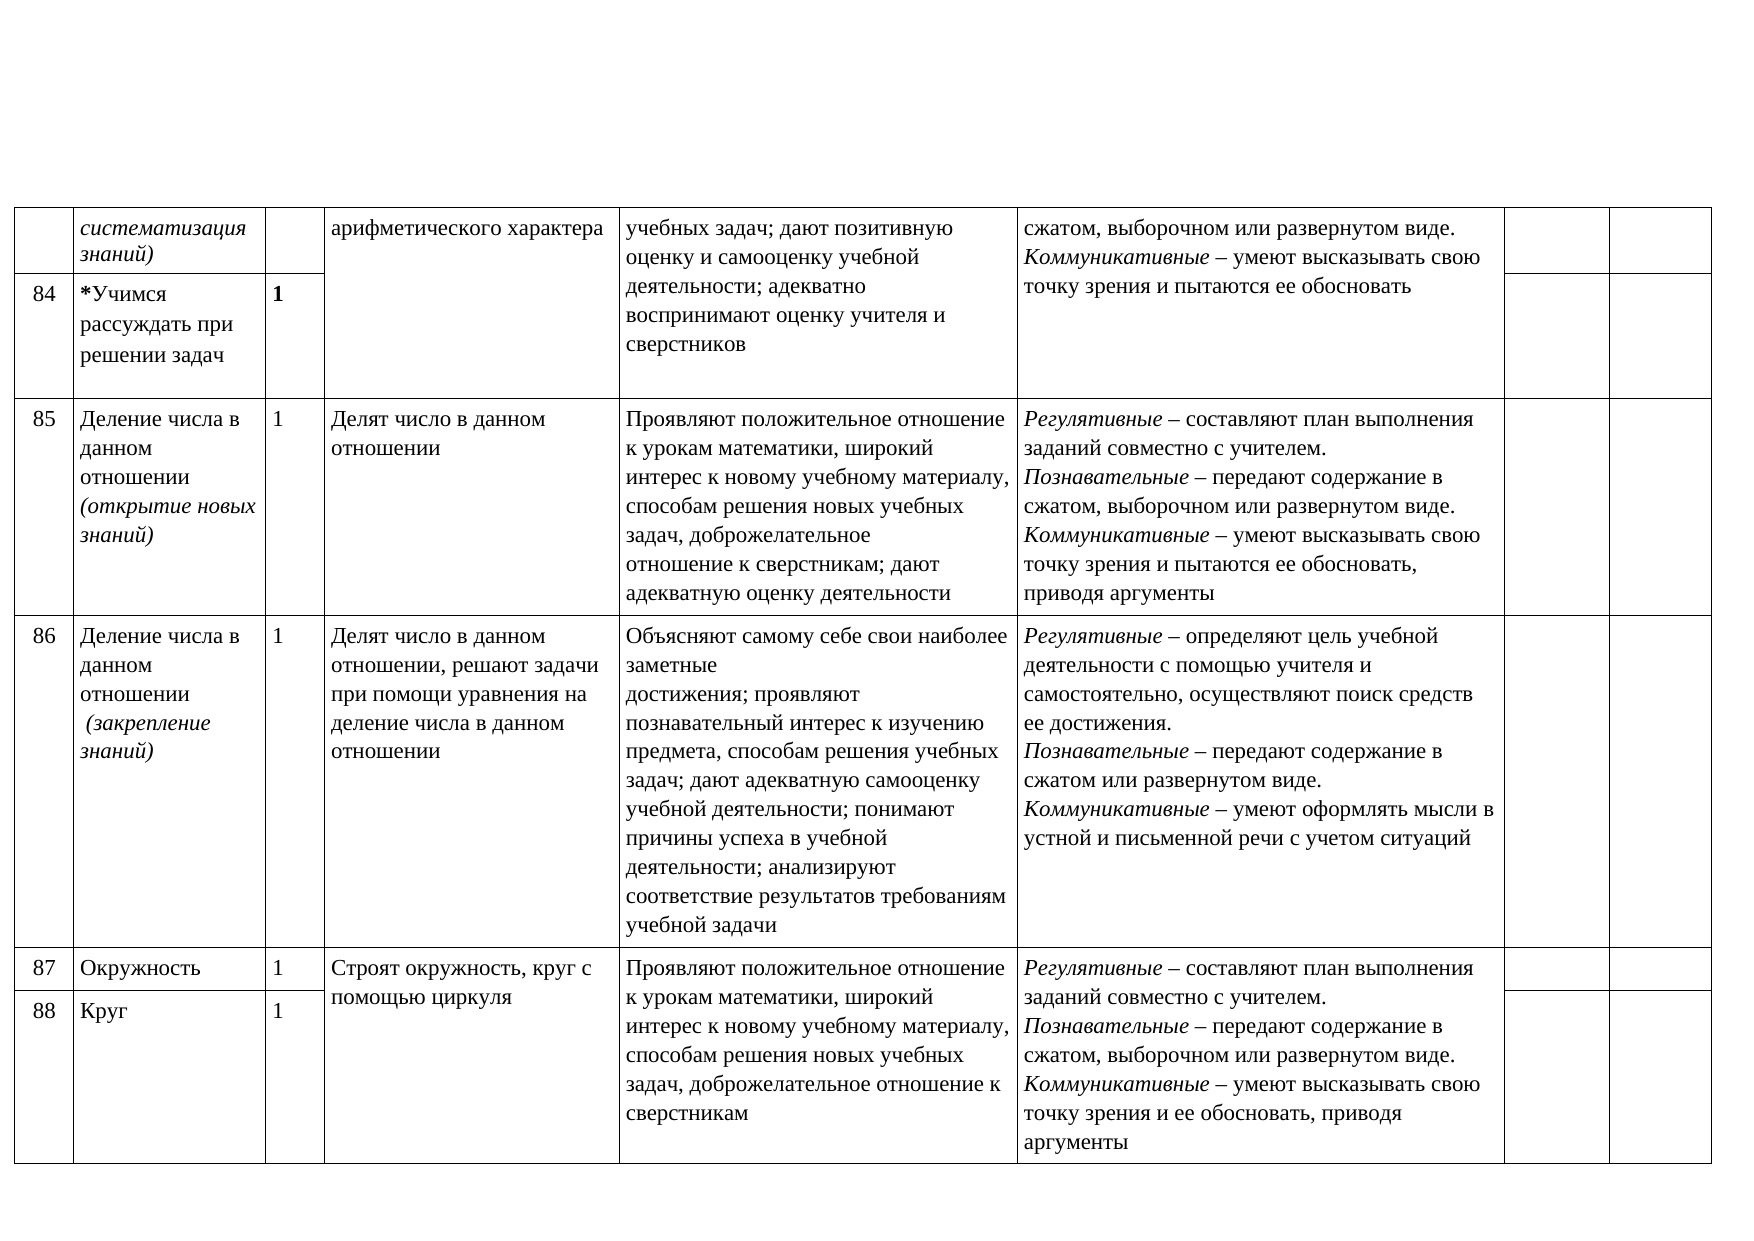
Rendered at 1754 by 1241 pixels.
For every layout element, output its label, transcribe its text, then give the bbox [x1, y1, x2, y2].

table_cell Объясняют самому себе свои наиболее заметные достижения; проявляют познавательный интерес к изучению предмета, способам решения учебных задач; дают адекватную самооценку учебной деятельности; понимают причины успеха в учебной деятельности; анализируют соответствие результатов требованиям учебной задачи [620, 616, 1017, 947]
table_cell 83 [15, 208, 73, 273]
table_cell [1018, 948, 1504, 1163]
table_cell Деление числа в данном отношении (открытие новых знаний) [74, 399, 265, 614]
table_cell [620, 208, 1017, 398]
table_cell Делят число в данном отношении, решают задачи при помощи уравнения на деление числа в данном отношении [325, 616, 619, 947]
table_cell 84 [15, 274, 73, 398]
table_cell Круг [74, 991, 265, 1163]
table_cell 1 [266, 991, 324, 1163]
table_cell [1610, 208, 1711, 273]
table_cell [1505, 991, 1609, 1163]
table_cell 88 [15, 991, 73, 1163]
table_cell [1018, 208, 1504, 398]
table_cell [74, 208, 265, 273]
table_cell 1 [266, 274, 324, 398]
table_cell 1 [266, 948, 324, 989]
table_cell Окружность [74, 948, 265, 989]
table_cell [1505, 274, 1609, 398]
table_cell [1505, 208, 1609, 273]
table_cell Строят окружность, круг с помощью циркуля [325, 948, 619, 1163]
table_cell Регулятивные – определяют цель учебной деятельности с помощью учителя и самостоятельно, осуществляют поиск средств ее достижения. Познавательные – передают содержание в сжатом или развернутом виде. Коммуникативные – умеют оформлять мысли в устной и письменной речи с учетом ситуаций [1018, 616, 1504, 947]
table_cell 85 [15, 399, 73, 614]
table_cell [1610, 948, 1711, 989]
table_cell [1505, 948, 1609, 989]
table_cell 1 [266, 616, 324, 947]
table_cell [325, 208, 619, 398]
table_cell Регулятивные – составляют план выполнения заданий совместно с учителем. Познавательные – передают содержание в сжатом, выборочном или развернутом виде. Коммуникативные – умеют высказывать свою точку зрения и пытаются ее обосновать, приводя аргументы [1018, 399, 1504, 614]
table_cell Проявляют положительное отношение к урокам математики, широкий интерес к новому учебному материалу, способам решения новых учебных задач, доброжелательное отношение к сверстникам; дают адекватную оценку деятельности [620, 399, 1017, 614]
table_cell 86 [15, 616, 73, 947]
table_cell [1610, 616, 1711, 947]
table_cell Делят число в данном отношении [325, 399, 619, 614]
table_cell 1 [266, 399, 324, 614]
table_cell [1610, 399, 1711, 614]
table_cell 1 [266, 208, 324, 273]
table_cell Деление числа в данном отношении (закрепление знаний) [74, 616, 265, 947]
table_cell [1610, 274, 1711, 398]
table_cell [620, 948, 1017, 1163]
table_cell 87 [15, 948, 73, 989]
table_cell [1610, 991, 1711, 1163]
table_cell [1505, 399, 1609, 614]
table_cell *Учимся рассуждать при решении задач [74, 274, 265, 398]
table_cell [1505, 616, 1609, 947]
